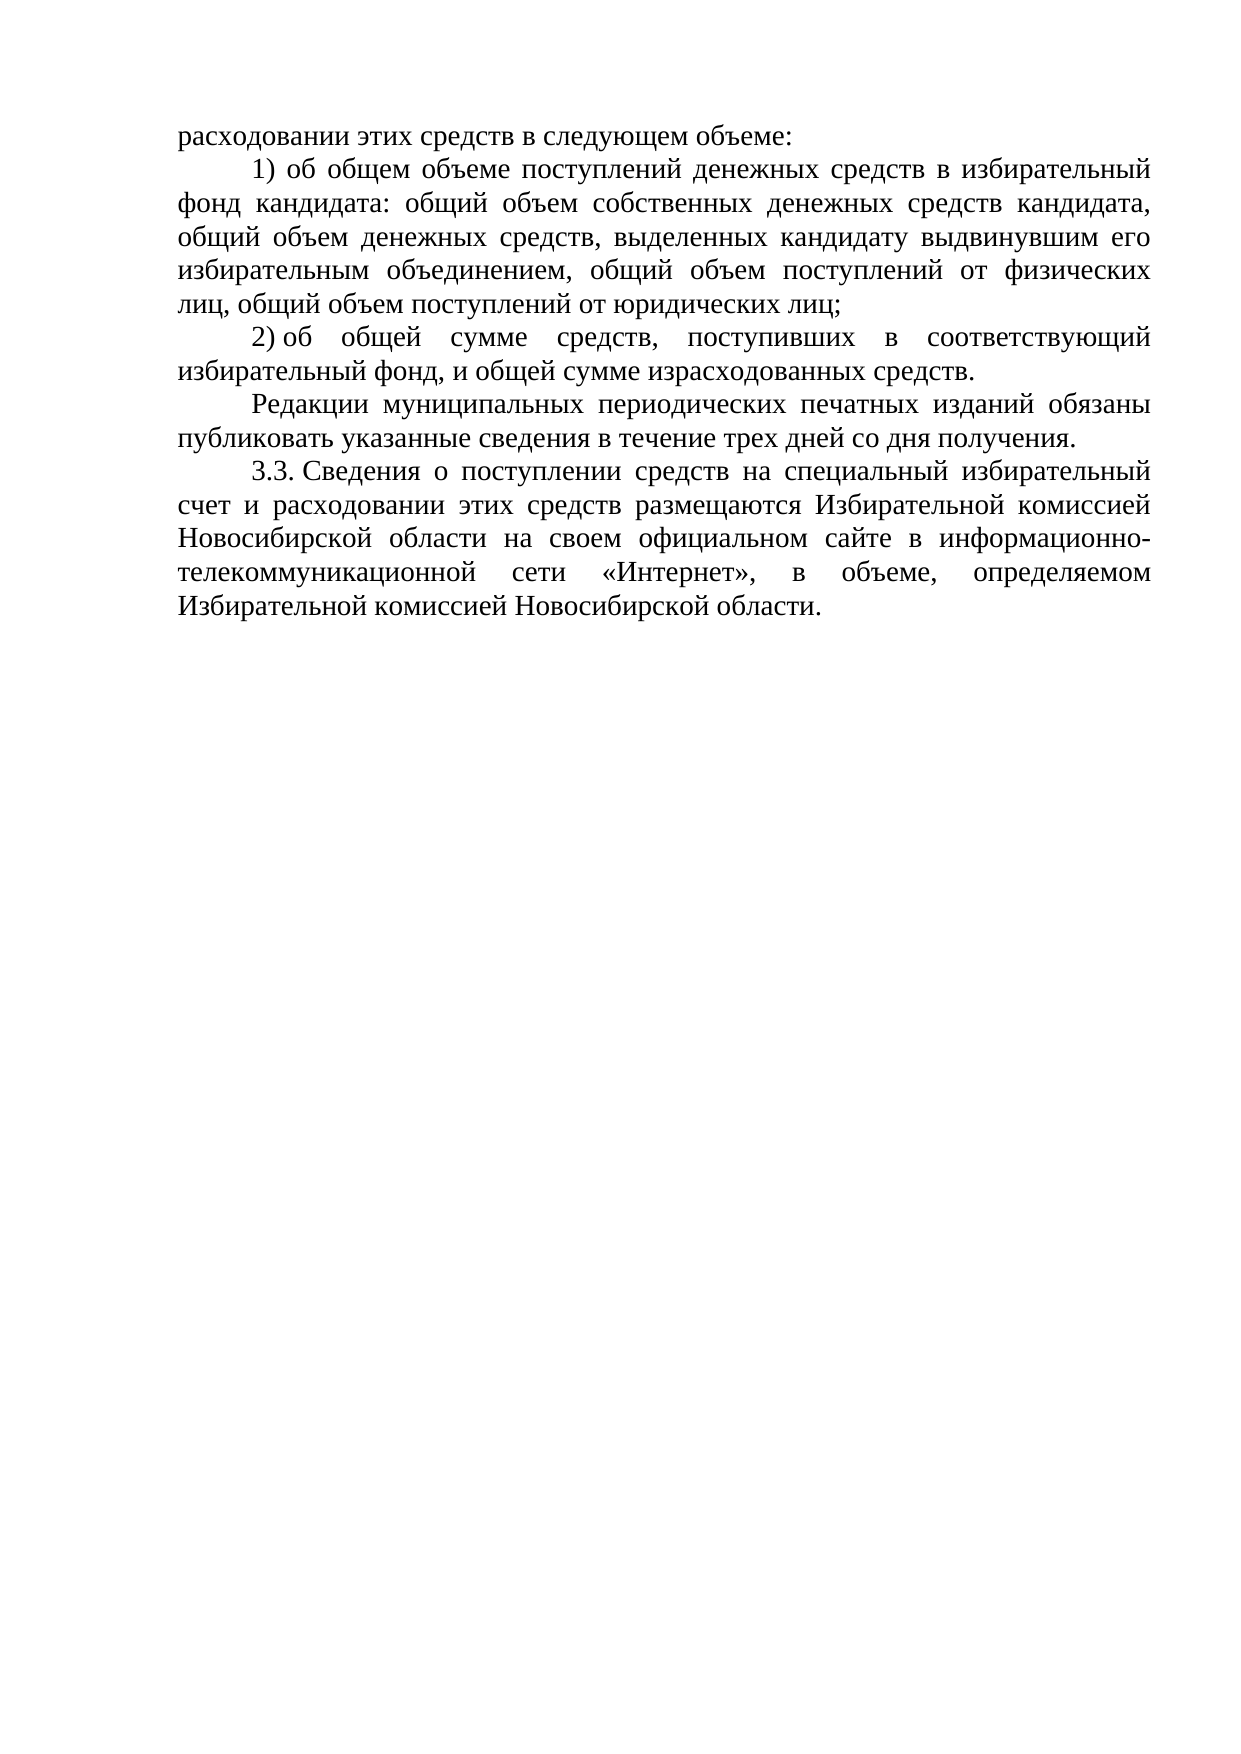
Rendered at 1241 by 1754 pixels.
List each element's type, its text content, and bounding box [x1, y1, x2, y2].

text 1) об общем объеме поступлений денежных средств в избирательный фонд кандидата: общий объем собственных денежных средств кандидата, общий объем денежных средств, выделенных кандидату выдвинувшим его избирательным объединением, общий объем поступлений от физических лиц, общий объем поступлений от юридических лиц; [177, 152, 1152, 319]
text Редакции муниципальных периодических печатных изданий обязаны публиковать указанные сведения в течение трех дней со дня получения. [177, 386, 1152, 453]
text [177, 118, 1152, 152]
text 2) об общей сумме средств, поступивших в соответствующий избирательный фонд, и общей сумме израсходованных средств. [177, 319, 1152, 386]
text 3.3. Сведения о поступлении средств на специальный избирательный счет и расходовании этих средств размещаются Избирательной комиссией Новосибирской области на своем официальном сайте в информационно-телекоммуникационной сети «Интернет», в объеме, определяемом Избирательной комиссией Новосибирской области. [177, 453, 1152, 621]
